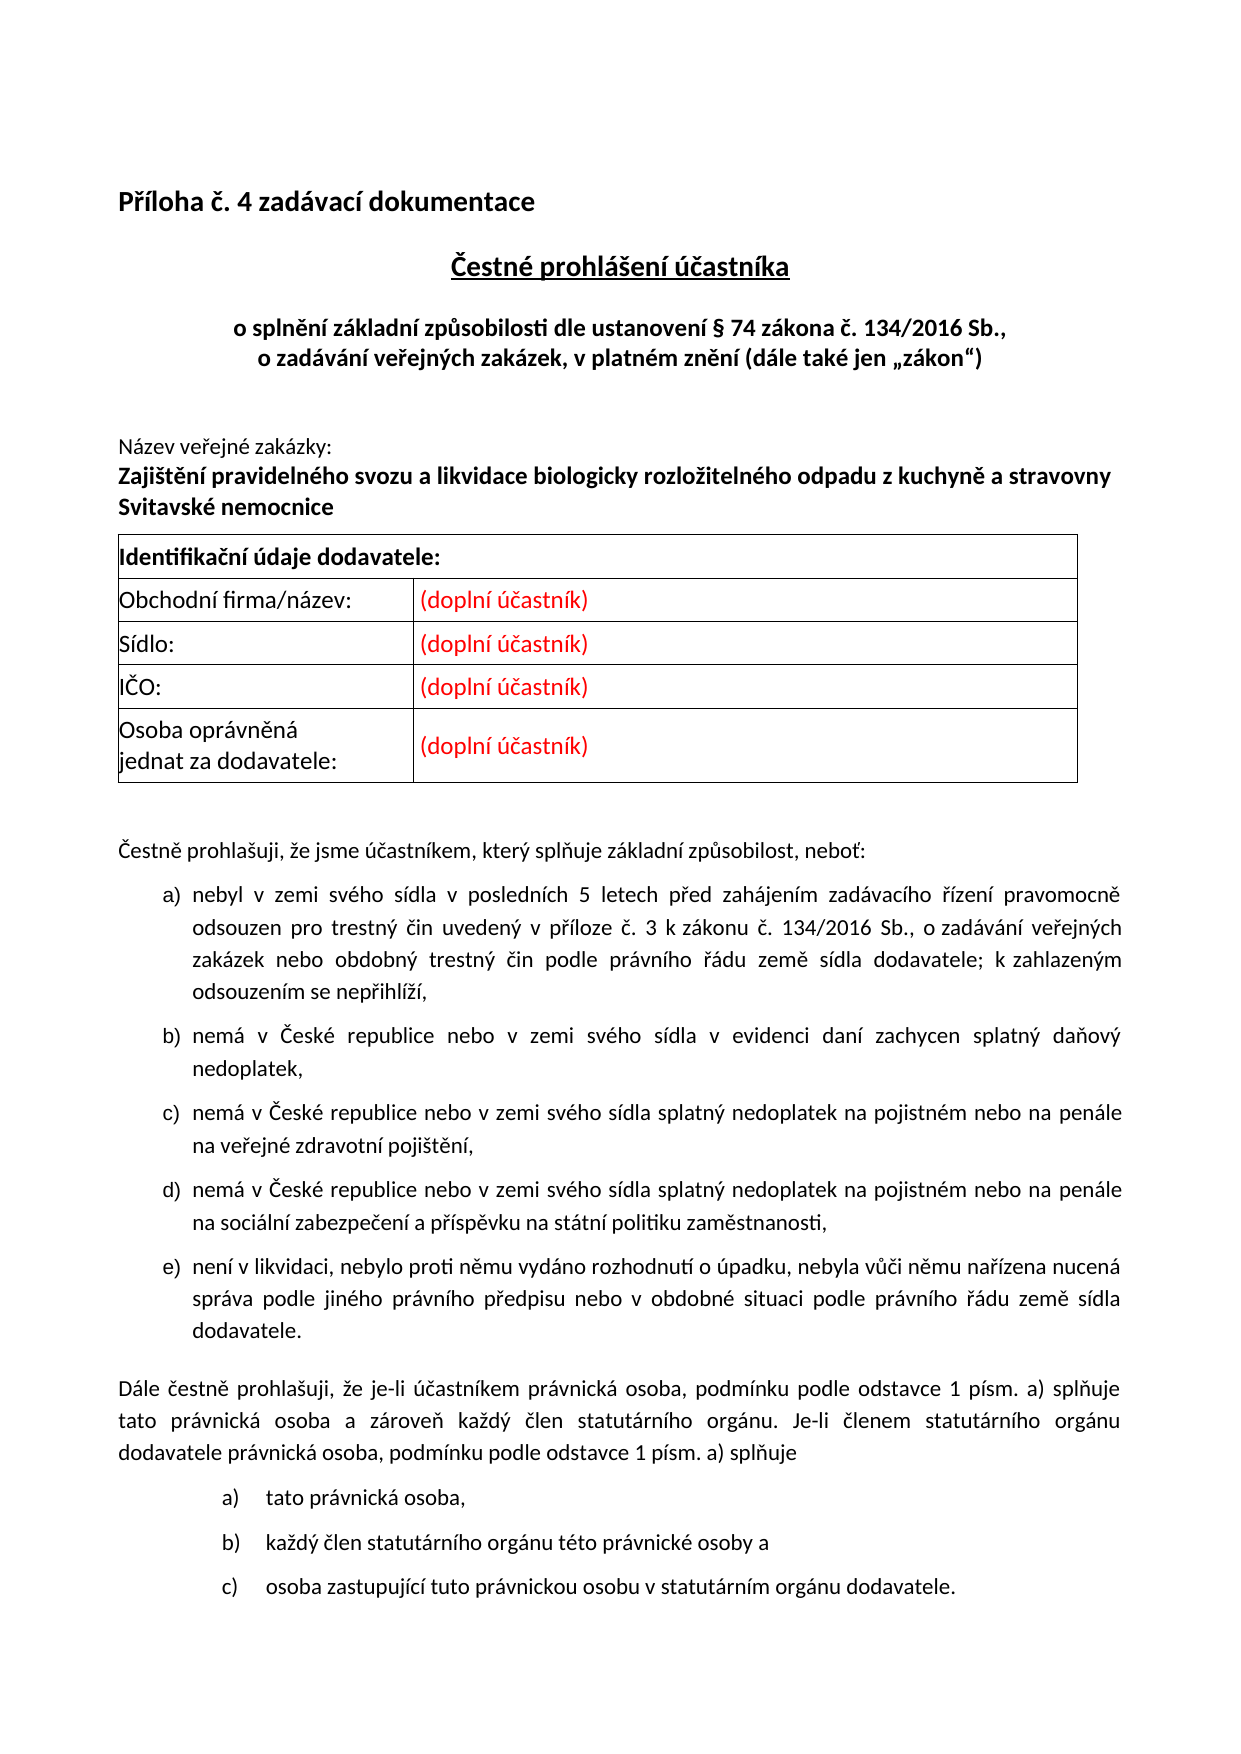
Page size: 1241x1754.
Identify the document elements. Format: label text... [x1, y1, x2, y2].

table_cell Osoba oprávněná jednat za dodavatele: [119, 709, 413, 782]
list tato právnická osoba, [207, 1483, 1122, 1511]
list nemá v České republice nebo v zemi svého sídla v evidenci daní zachycen splatný daňový nedoplatek, [162, 1022, 1122, 1082]
list nebyl v zemi svého sídla v posledních 5 letech před zahájením zadávacího řízení pravomocně odsouzen pro trestný čin uvedený v příloze č. 3 k zákonu č. 134/2016 Sb., o zadávání veřejných zakázek nebo obdobný trestný čin podle právního řádu země sídla dodavatele; k zahlazeným odsouzením se nepřihlíží, [162, 880, 1122, 1005]
list nemá v České republice nebo v zemi svého sídla splatný nedoplatek na pojistném nebo na penále na veřejné zdravotní pojištění, [162, 1098, 1122, 1159]
list osoba zastupující tuto právnickou osobu v statutárním orgánu dodavatele. [207, 1572, 1122, 1600]
text o splnění základní způsobilosti dle ustanovení § 74 zákona č. 134/2016 Sb., [118, 312, 1122, 343]
text Čestně prohlašuji, že jsme účastníkem, který splňuje základní způsobilost, neboť: [118, 836, 1122, 864]
text Čestné prohlášení účastníka [118, 248, 1122, 283]
table_header Identifikační údaje dodavatele: [119, 535, 1077, 577]
table_cell IČO: [119, 665, 413, 708]
text Zajištění pravidelného svozu a likvidace biologicky rozložitelného odpadu z kuchyně a stravovny Svitavské nemocnice [118, 460, 1122, 521]
table_cell (doplní účastník) [414, 665, 1077, 708]
table_cell (doplní účastník) [414, 709, 1077, 782]
text Dále čestně prohlašuji, že je-li účastníkem právnická osoba, podmínku podle odstavce 1 písm. a) splňuje tato právnická osoba a zároveň každý člen statutárního orgánu. Je-li členem statutárního orgánu dodavatele právnická osoba, podmínku podle odstavce 1 písm. a) splňuje [118, 1374, 1122, 1466]
table_cell Obchodní firma/název: [119, 579, 413, 621]
text Název veřejné zakázky: [118, 432, 1122, 460]
table_cell (doplní účastník) [414, 579, 1077, 621]
list každý člen statutárního orgánu této právnické osoby a [207, 1528, 1122, 1556]
list nemá v České republice nebo v zemi svého sídla splatný nedoplatek na pojistném nebo na penále na sociální zabezpečení a příspěvku na státní politiku zaměstnanosti, [162, 1175, 1122, 1236]
table_cell (doplní účastník) [414, 622, 1077, 664]
list není v likvidaci, nebylo proti němu vydáno rozhodnutí o úpadku, nebyla vůči němu nařízena nucená správa podle jiného právního předpisu nebo v obdobné situaci podle právního řádu země sídla dodavatele. [162, 1252, 1122, 1345]
text o zadávání veřejných zakázek, v platném znění (dále také jen „zákon“) [118, 343, 1122, 373]
text Příloha č. 4 zadávací dokumentace [118, 183, 1122, 219]
table_cell Sídlo: [119, 622, 413, 664]
